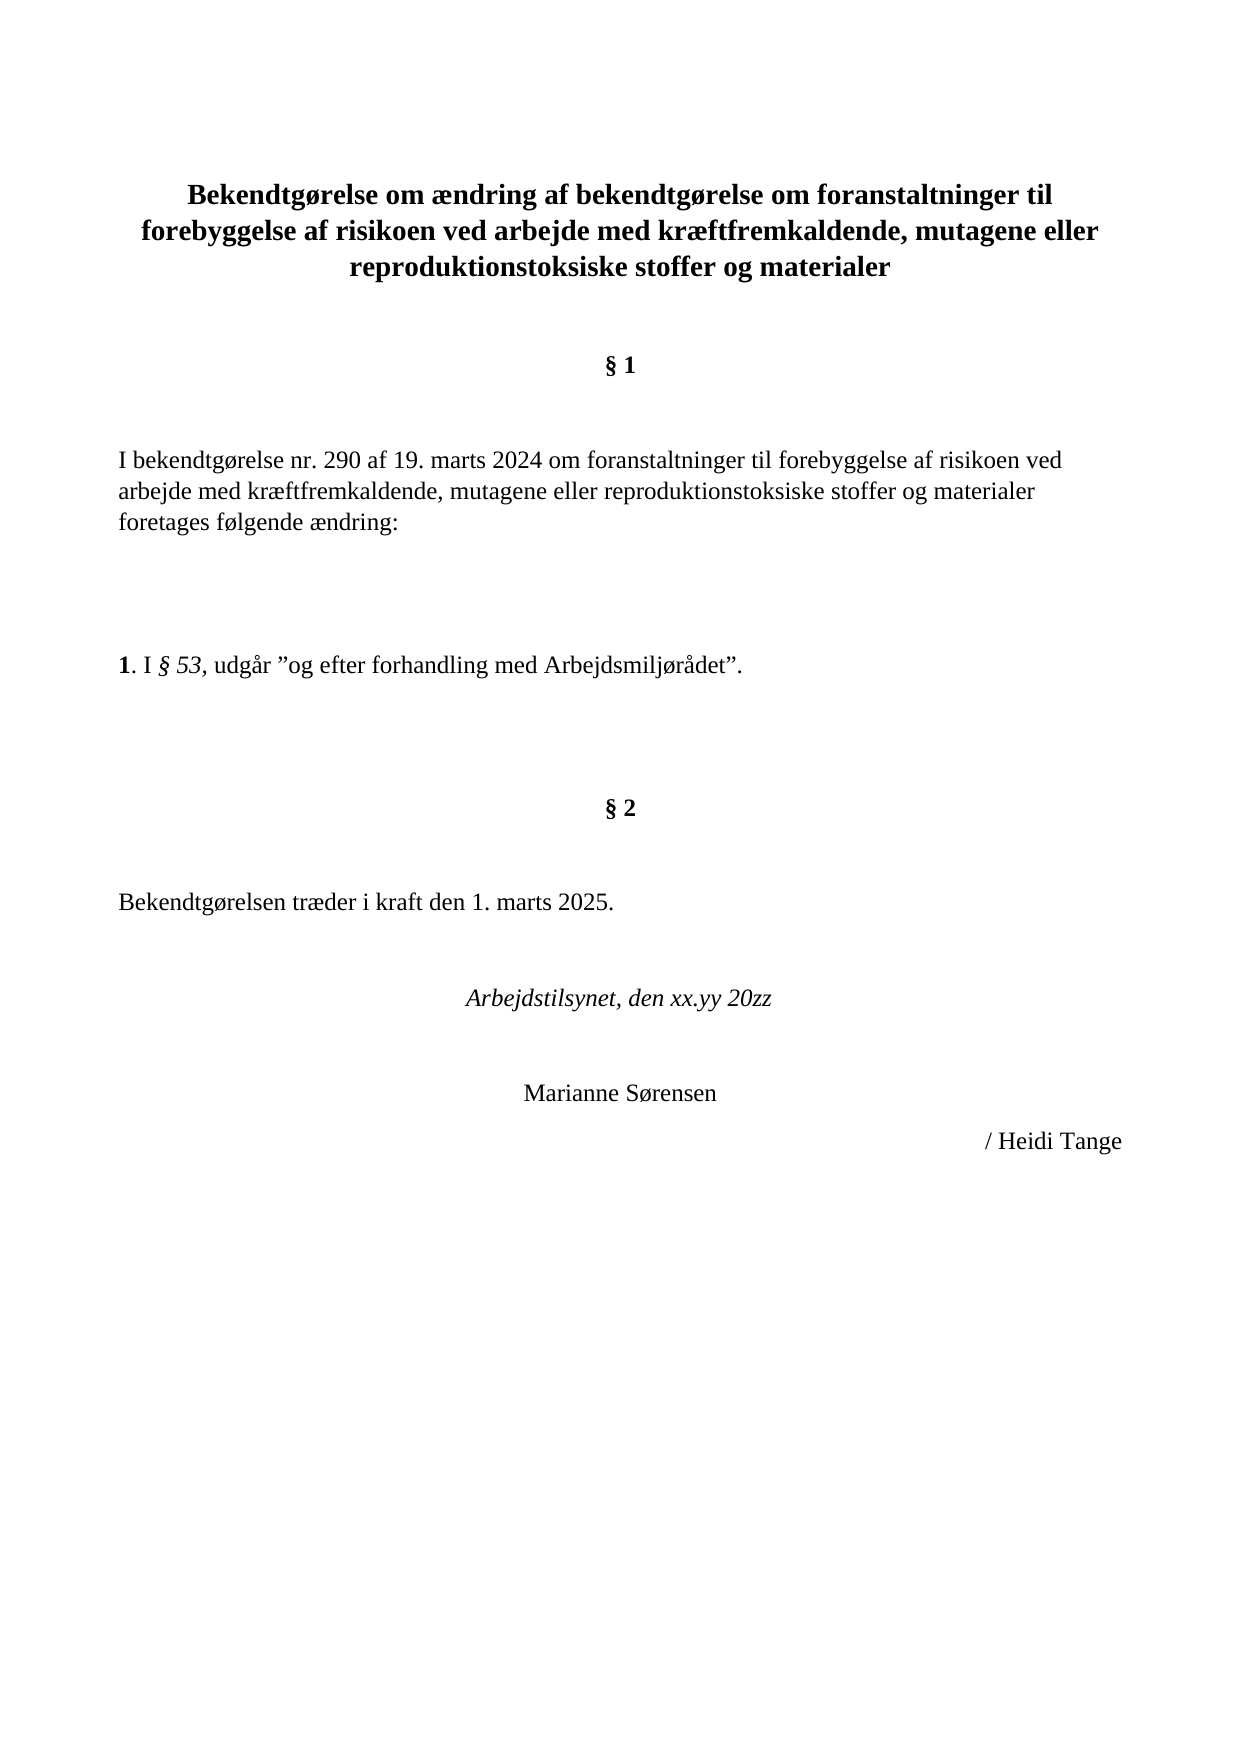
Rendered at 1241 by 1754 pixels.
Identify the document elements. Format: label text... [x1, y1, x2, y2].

text / Heidi Tange [118, 1126, 1122, 1155]
text 1. I § 53, udgår ”og efter forhandling med Arbejdsmiljørådet”. [118, 651, 1122, 679]
text Bekendtgørelsen træder i kraft den 1. marts 2025. [118, 887, 1122, 916]
text § 2 [118, 793, 1122, 822]
text Marianne Sørensen [118, 1078, 1122, 1107]
text Bekendtgørelse om ændring af bekendtgørelse om foranstaltninger til forebyggelse af risikoen ved arbejde med kræftfremkaldende, mutagene eller reproduktionstoksiske stoffer og materialer [118, 177, 1122, 283]
text Arbejdstilsynet, den xx.yy 20zz [118, 983, 1122, 1012]
text § 1 [118, 350, 1122, 379]
text I bekendtgørelse nr. 290 af 19. marts 2024 om foranstaltninger til forebyggelse af risikoen ved arbejde med kræftfremkaldende, mutagene eller reproduktionstoksiske stoffer og materialer foretages følgende ændring: [118, 445, 1122, 536]
